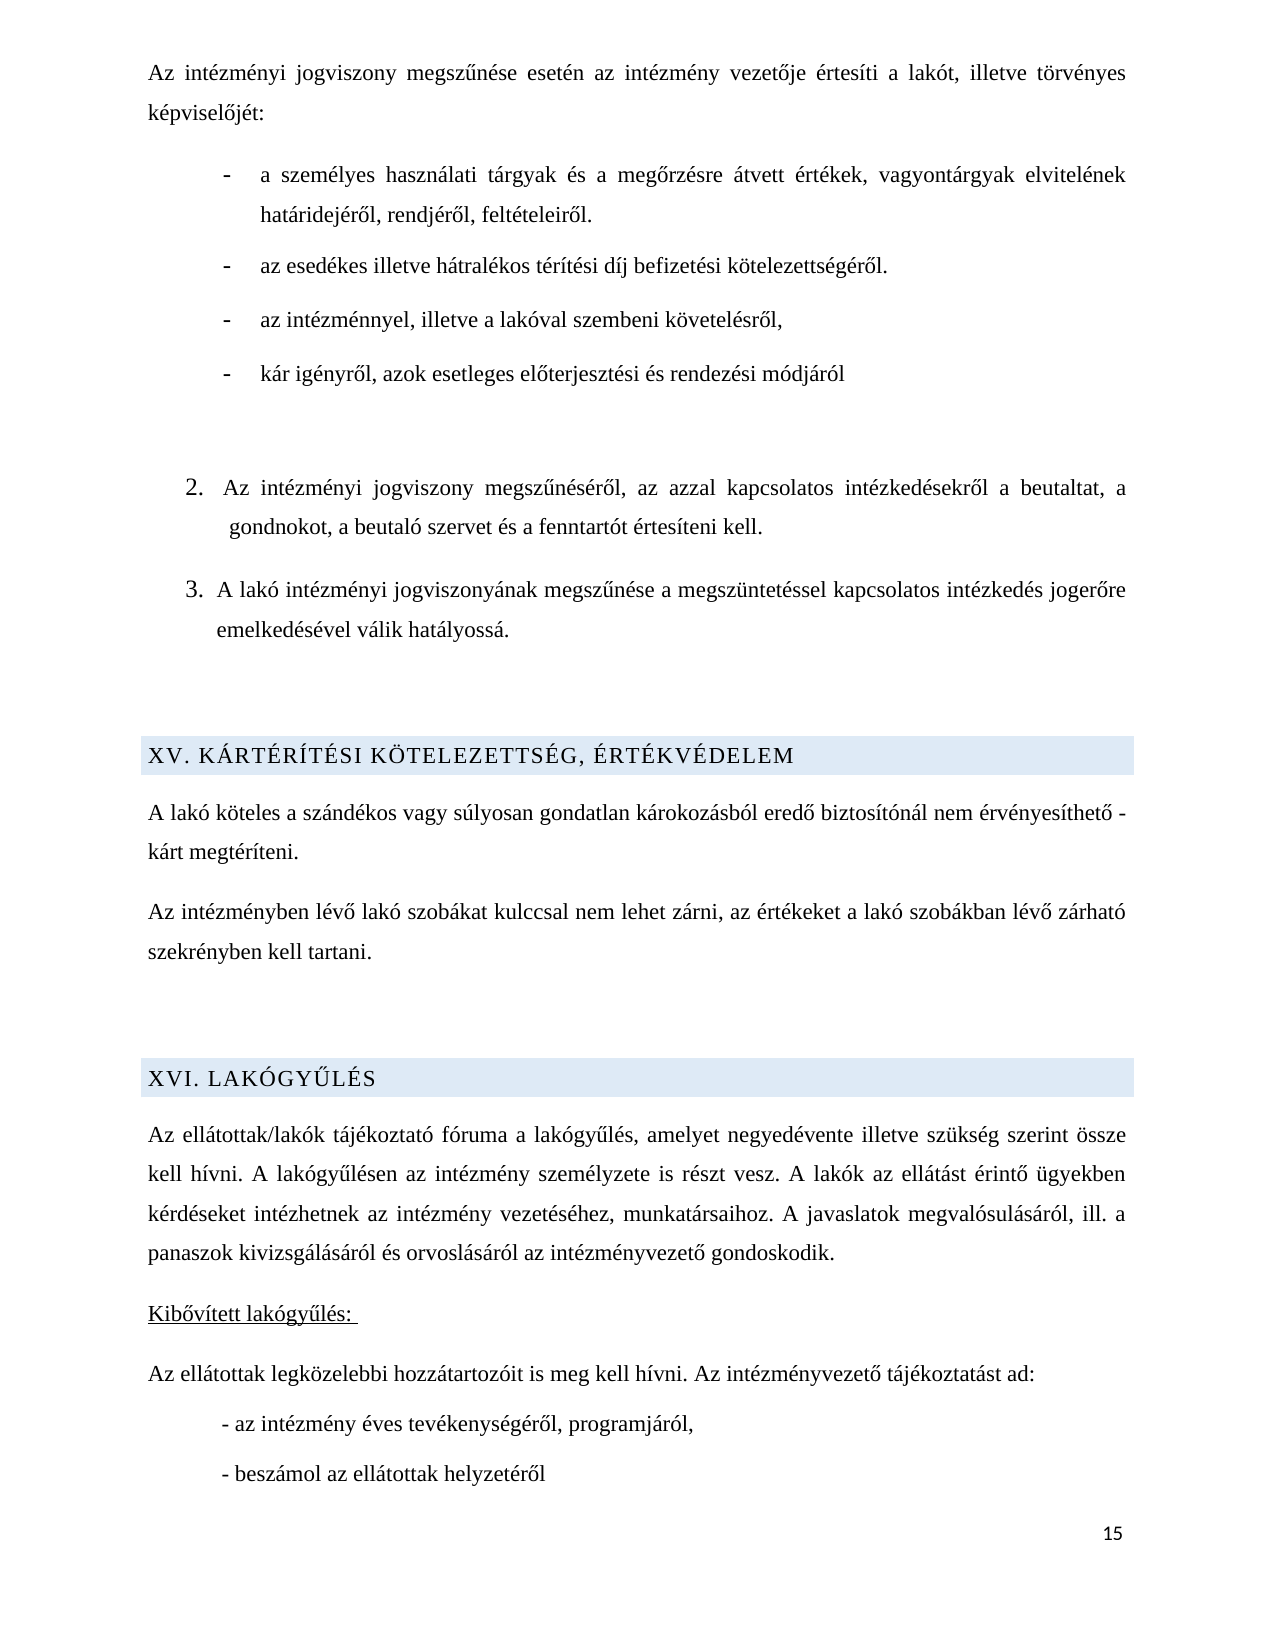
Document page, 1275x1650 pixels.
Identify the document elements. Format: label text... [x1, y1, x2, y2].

text Kibővített lakógyűlés: [148, 1300, 1127, 1326]
subtitle XV. Kártérítési kötelezettség, értékvédelem [148, 743, 1127, 769]
text Az intézményi jogviszony megszűnése esetén az intézmény vezetője értesíti a lakót, illetve törvényes képviselőjét: [148, 59, 1127, 125]
text Az intézményben lévő lakó szobákat kulccsal nem lehet zárni, az értékeket a lakó szobákban lévő zárható szekrényben kell tartani. [148, 898, 1127, 964]
text - beszámol az ellátottak helyzetéről [221, 1460, 1127, 1486]
list az intézménnyel, illetve a lakóval szembeni követelésről, [223, 304, 1127, 333]
list kár igényről, azok esetleges előterjesztési és rendezési módjáról [223, 358, 1127, 386]
text Az ellátottak legközelebbi hozzátartozóit is meg kell hívni. Az intézményvezető tájékoztatást ad: [148, 1360, 1127, 1386]
list A lakó intézményi jogviszonyának megszűnése a megszüntetéssel kapcsolatos intézkedés jogerőre emelkedésével válik hatályossá. [185, 574, 1127, 642]
text Az ellátottak/lakók tájékoztató fóruma a lakógyűlés, amelyet negyedévente illetve szükség szerint össze kell hívni. A lakógyűlésen az intézmény személyzete is részt vesz. A lakók az ellátást érintő ügyekben kérdéseket intézhetnek az intézmény vezetéséhez, munkatársaihoz. A javaslatok megvalósulásáról, ill. a panaszok kivizsgálásáról és orvoslásáról az intézményvezető gondoskodik. [148, 1121, 1127, 1266]
text - az intézmény éves tevékenységéről, programjáról, [221, 1410, 1127, 1436]
text A lakó köteles a szándékos vagy súlyosan gondatlan károkozásból eredő biztosítónál nem érvényesíthető - kárt megtéríteni. [148, 799, 1127, 864]
subtitle XVI. Lakógyűlés [148, 1065, 1127, 1091]
list Az intézményi jogviszony megszűnéséről, az azzal kapcsolatos intézkedésekről a beutaltat, a gondnokot, a beutaló szervet és a fenntartót értesíteni kell. [185, 472, 1127, 540]
list az esedékes illetve hátralékos térítési díj befizetési kötelezettségéről. [223, 251, 1127, 279]
list a személyes használati tárgyak és a megőrzésre átvett értékek, vagyontárgyak elvitelének határidejéről, rendjéről, feltételeiről. [223, 159, 1127, 227]
